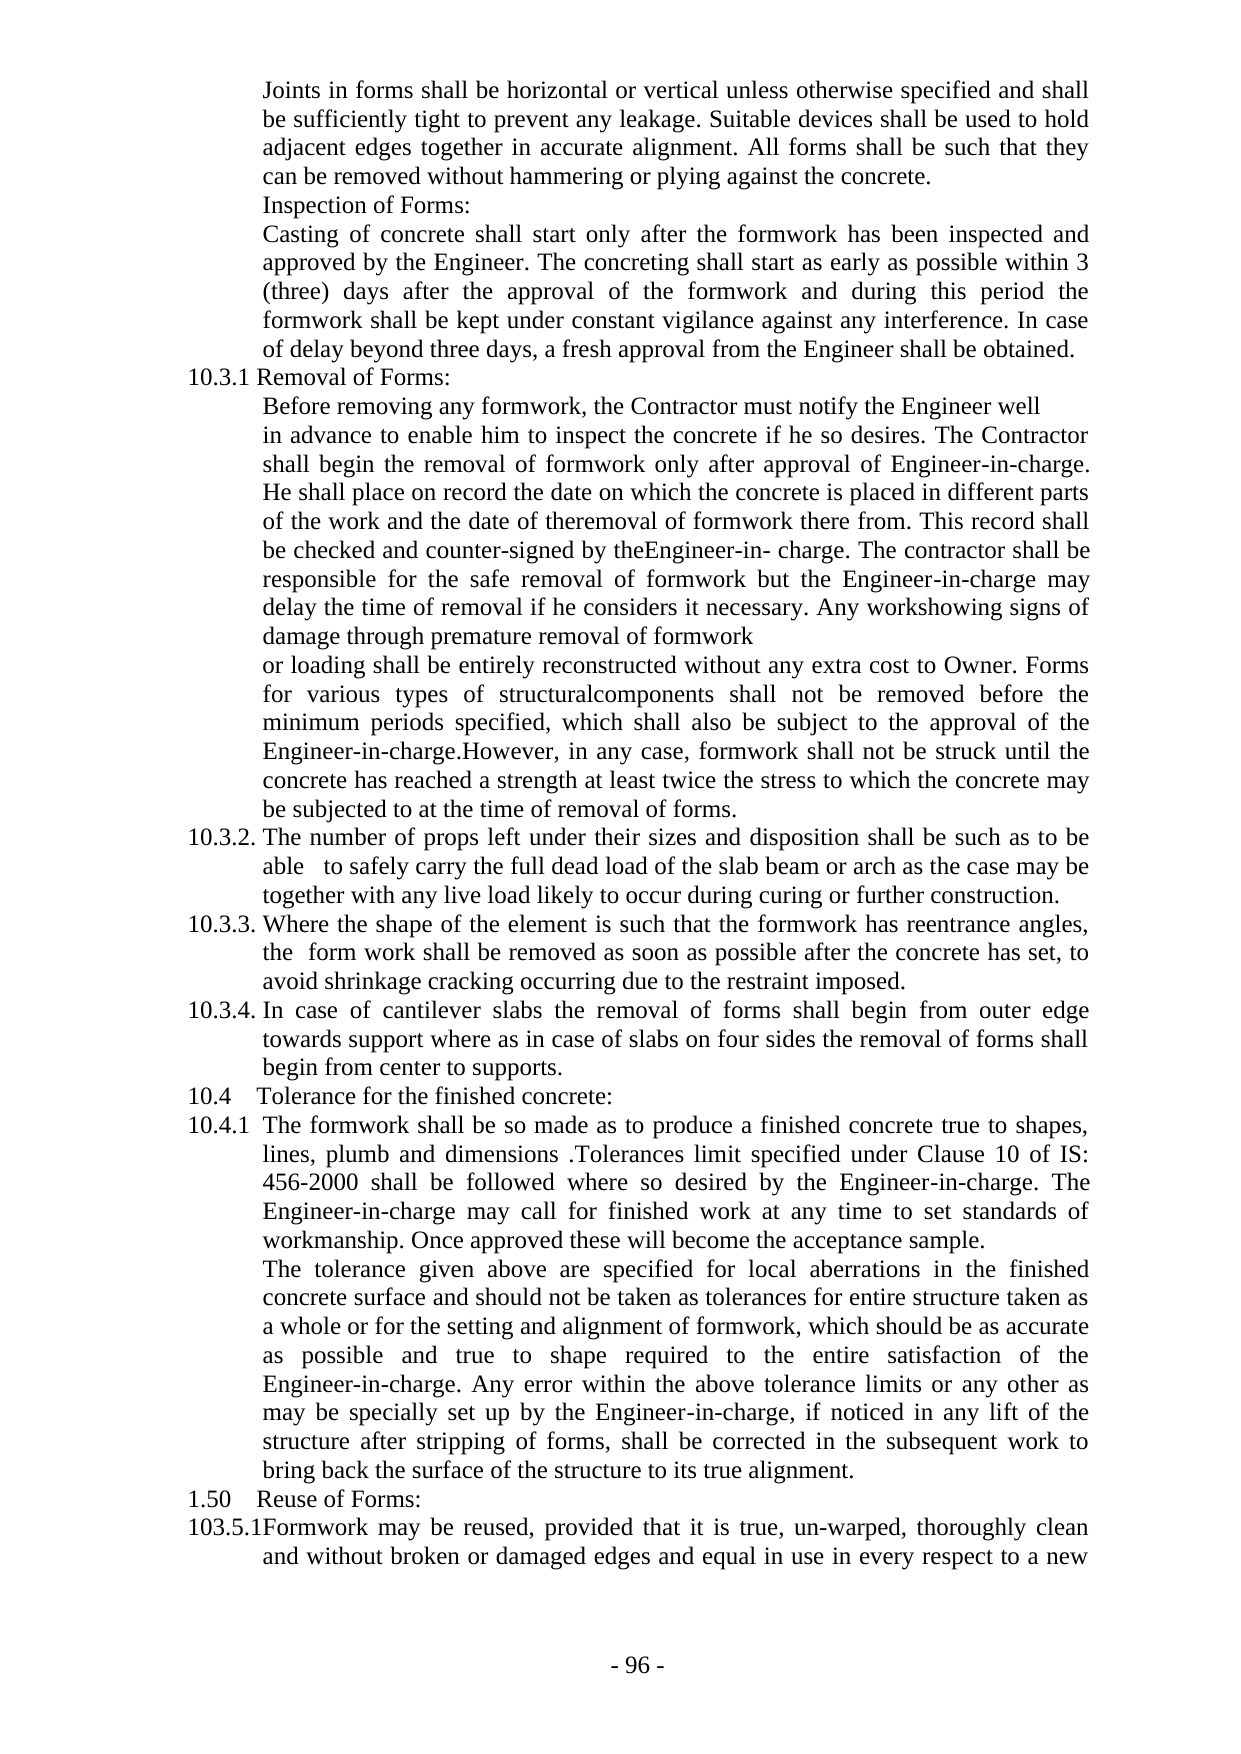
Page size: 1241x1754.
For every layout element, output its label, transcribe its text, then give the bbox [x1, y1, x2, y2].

text 1.50 Reuse of Forms: [112, 1484, 1090, 1512]
text Casting of concrete shall start only after the formwork has been inspected and approved by the Engineer. The concreting shall start as early as possible within 3 (three) days after the approval of the formwork and during this period the formwork shall be kept under constant vigilance against any interference. In case of delay beyond three days, a fresh approval from the Engineer shall be obtained. [187, 219, 1090, 362]
text 10.4 Tolerance for the finished concrete: [112, 1081, 1090, 1110]
text 10.3.4. In case of cantilever slabs the removal of forms shall begin from outer edge towards support where as in case of slabs on four sides the removal of forms shall begin from center to supports. [187, 995, 1090, 1081]
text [187, 1512, 1090, 1570]
text Inspection of Forms: [187, 190, 1090, 219]
text or loading shall be entirely reconstructed without any extra cost to Owner. Forms for various types of structuralcomponents shall not be removed before the minimum periods specified, which shall also be subject to the approval of the Engineer-in-charge.However, in any case, formwork shall not be struck until the concrete has reached a strength at least twice the stress to which the concrete may be subjected to at the time of removal of forms. [262, 650, 1090, 822]
text 10.3.2. The number of props left under their sizes and disposition shall be such as to be able to safely carry the full dead load of the slab beam or arch as the case may be together with any live load likely to occur during curing or further construction. [187, 822, 1090, 909]
text 10.3.3. Where the shape of the element is such that the formwork has reentrance angles, the form work shall be removed as soon as possible after the concrete has set, to avoid shrinkage cracking occurring due to the restraint imposed. [187, 909, 1090, 995]
text in advance to enable him to inspect the concrete if he so desires. The Contractor shall begin the removal of formwork only after approval of Engineer-in-charge. He shall place on record the date on which the concrete is placed in different parts of the work and the date of theremoval of formwork there from. This record shall be checked and counter-signed by theEngineer-in- charge. The contractor shall be responsible for the safe removal of formwork but the Engineer-in-charge may delay the time of removal if he considers it necessary. Any workshowing signs of damage through premature removal of formwork [187, 420, 1090, 650]
text 10.3.1 Removal of Forms: [112, 362, 1090, 391]
text Joints in forms shall be horizontal or vertical unless otherwise specified and shall be sufficiently tight to prevent any leakage. Suitable devices shall be used to hold adjacent edges together in accurate alignment. All forms shall be such that they can be removed without hammering or plying against the concrete. [187, 75, 1090, 190]
text Before removing any formwork, the Contractor must notify the Engineer well [187, 391, 1090, 420]
text 10.4.1 The formwork shall be so made as to produce a finished concrete true to shapes, lines, plumb and dimensions .Tolerances limit specified under Clause 10 of IS: 456-2000 shall be followed where so desired by the Engineer-in-charge. The Engineer-in-charge may call for finished work at any time to set standards of workmanship. Once approved these will become the acceptance sample. [187, 1110, 1090, 1254]
text The tolerance given above are specified for local aberrations in the finished concrete surface and should not be taken as tolerances for entire structure taken as a whole or for the setting and alignment of formwork, which should be as accurate as possible and true to shape required to the entire satisfaction of the Engineer-in-charge. Any error within the above tolerance limits or any other as may be specially set up by the Engineer-in-charge, if noticed in any lift of the structure after stripping of forms, shall be corrected in the subsequent work to bring back the surface of the structure to its true alignment. [187, 1254, 1090, 1484]
